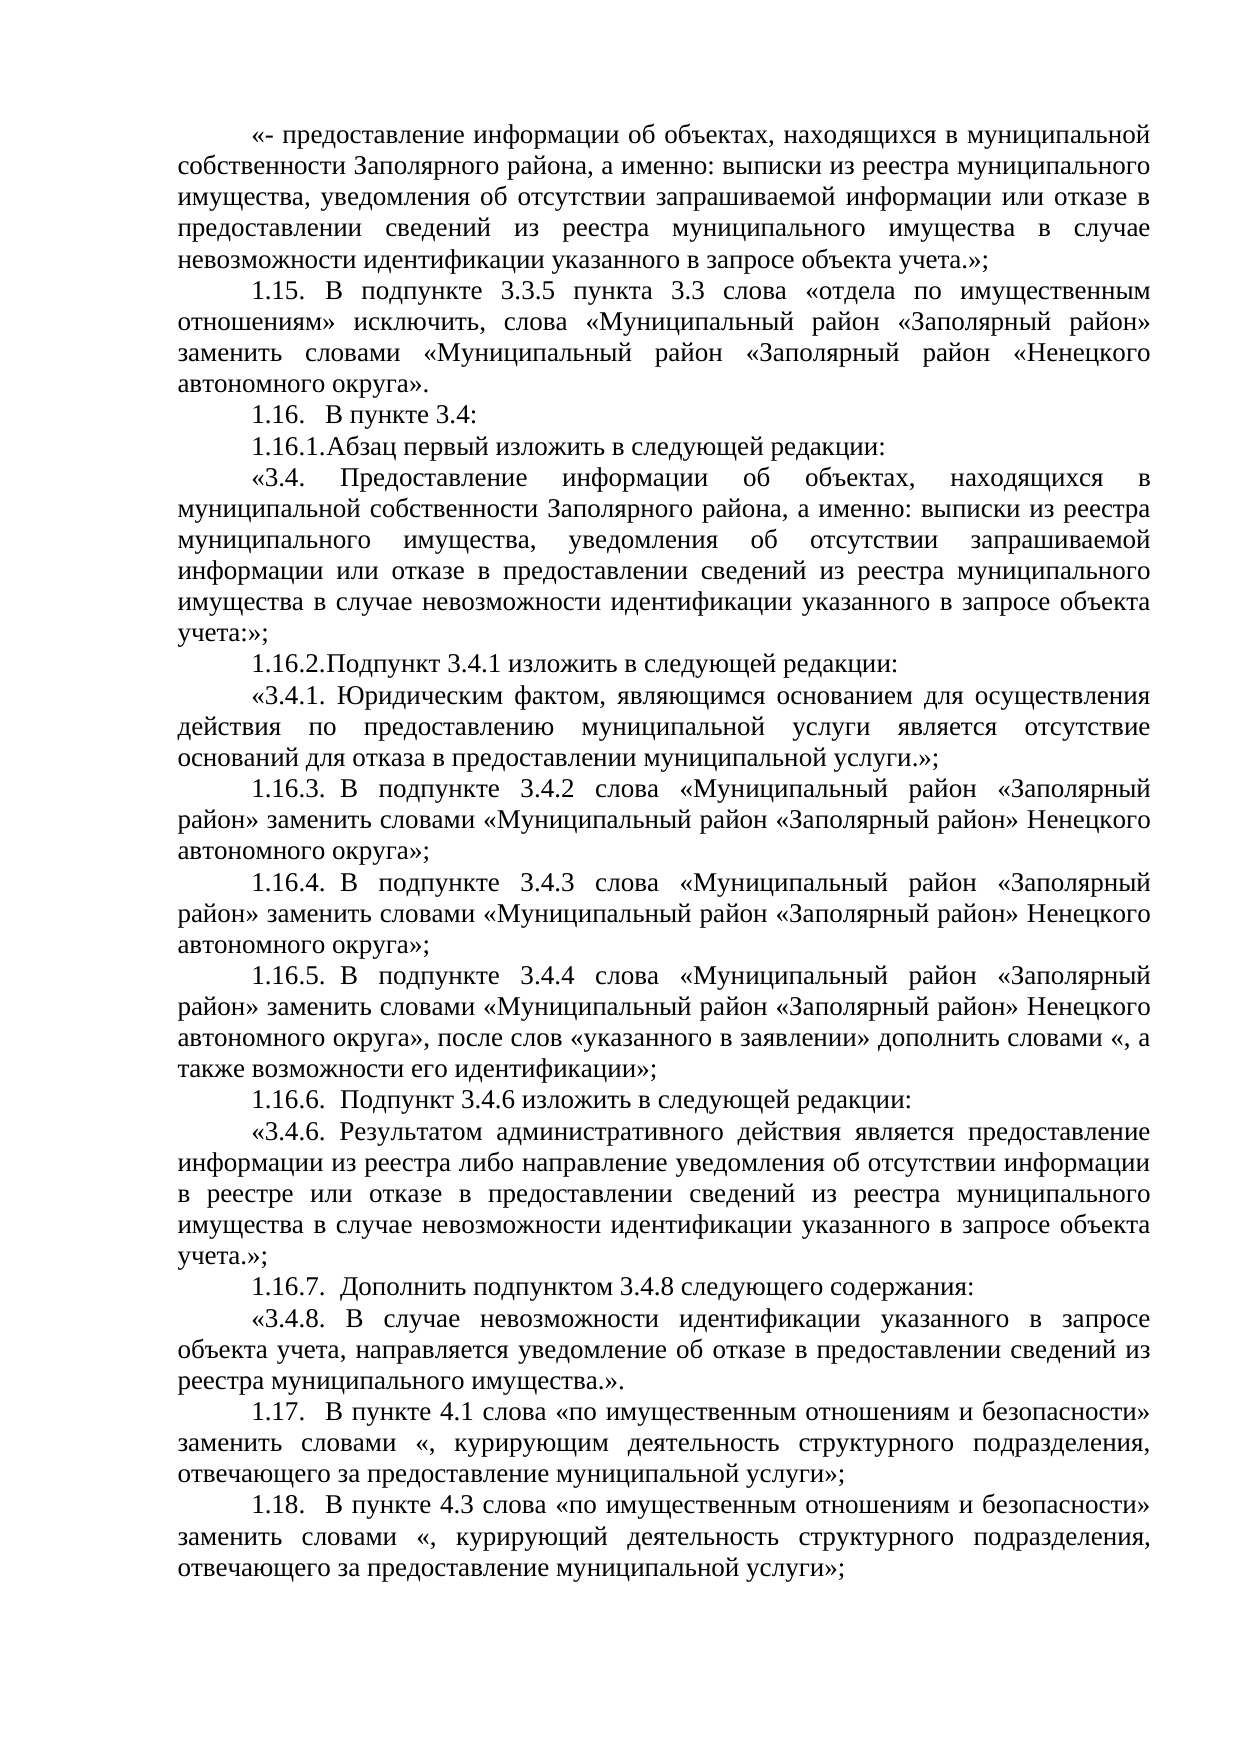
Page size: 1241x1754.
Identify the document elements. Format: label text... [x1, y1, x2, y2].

list В подпункте 3.4.4 слова «Муниципальный район «Заполярный район» заменить словами «Муниципальный район «Заполярный район» Ненецкого автономного округа», после слов «указанного в заявлении» дополнить словами «, а также возможности его идентификации»; [177, 959, 1152, 1084]
list Абзац первый изложить в следующей редакции: [251, 429, 1152, 461]
text «3.4.1. Юридическим фактом, являющимся основанием для осуществления действия по предоставлению муниципальной услуги является отсутствие оснований для отказа в предоставлении муниципальной услуги.»; [177, 679, 1152, 772]
list «- предоставление информации об объектах, находящихся в муниципальной собственности Заполярного района, а именно: выписки из реестра муниципального имущества, уведомления об отсутствии запрашиваемой информации или отказе в предоставлении сведений из реестра муниципального имущества в случае невозможности идентификации указанного в запросе объекта учета.»; [177, 118, 1152, 274]
list Дополнить подпунктом 3.4.8 следующего содержания: [177, 1271, 1152, 1302]
list В пункте 4.1 слова «по имущественным отношениям и безопасности» заменить словами «, курирующим деятельность структурного подразделения, отвечающего за предоставление муниципальной услуги»; [177, 1395, 1152, 1488]
list «3.4.8. В случае невозможности идентификации указанного в запросе объекта учета, направляется уведомление об отказе в предоставлении сведений из реестра муниципального имущества.». [177, 1302, 1152, 1395]
text «3.4. Предоставление информации об объектах, находящихся в муниципальной собственности Заполярного района, а именно: выписки из реестра муниципального имущества, уведомления об отсутствии запрашиваемой информации или отказе в предоставлении сведений из реестра муниципального имущества в случае невозможности идентификации указанного в запросе объекта учета:»; [177, 461, 1152, 648]
list В пункте 4.3 слова «по имущественным отношениям и безопасности» заменить словами «, курирующий деятельность структурного подразделения, отвечающего за предоставление муниципальной услуги»; [177, 1488, 1152, 1582]
list В подпункте 3.4.2 слова «Муниципальный район «Заполярный район» заменить словами «Муниципальный район «Заполярный район» Ненецкого автономного округа»; [177, 772, 1152, 866]
list В пункте 3.4: [177, 398, 1152, 429]
list Подпункт 3.4.1 изложить в следующей редакции: [251, 648, 1152, 679]
text «3.4.6. Результатом административного действия является предоставление информации из реестра либо направление уведомления об отсутствии информации в реестре или отказе в предоставлении сведений из реестра муниципального имущества в случае невозможности идентификации указанного в запросе объекта учета.»; [177, 1115, 1152, 1271]
list В подпункте 3.3.5 пункта 3.3 слова «отдела по имущественным отношениям» исключить, слова «Муниципальный район «Заполярный район» заменить словами «Муниципальный район «Заполярный район «Ненецкого автономного округа». [177, 274, 1152, 398]
list Подпункт 3.4.6 изложить в следующей редакции: [177, 1084, 1152, 1115]
list В подпункте 3.4.3 слова «Муниципальный район «Заполярный район» заменить словами «Муниципальный район «Заполярный район» Ненецкого автономного округа»; [177, 866, 1152, 959]
